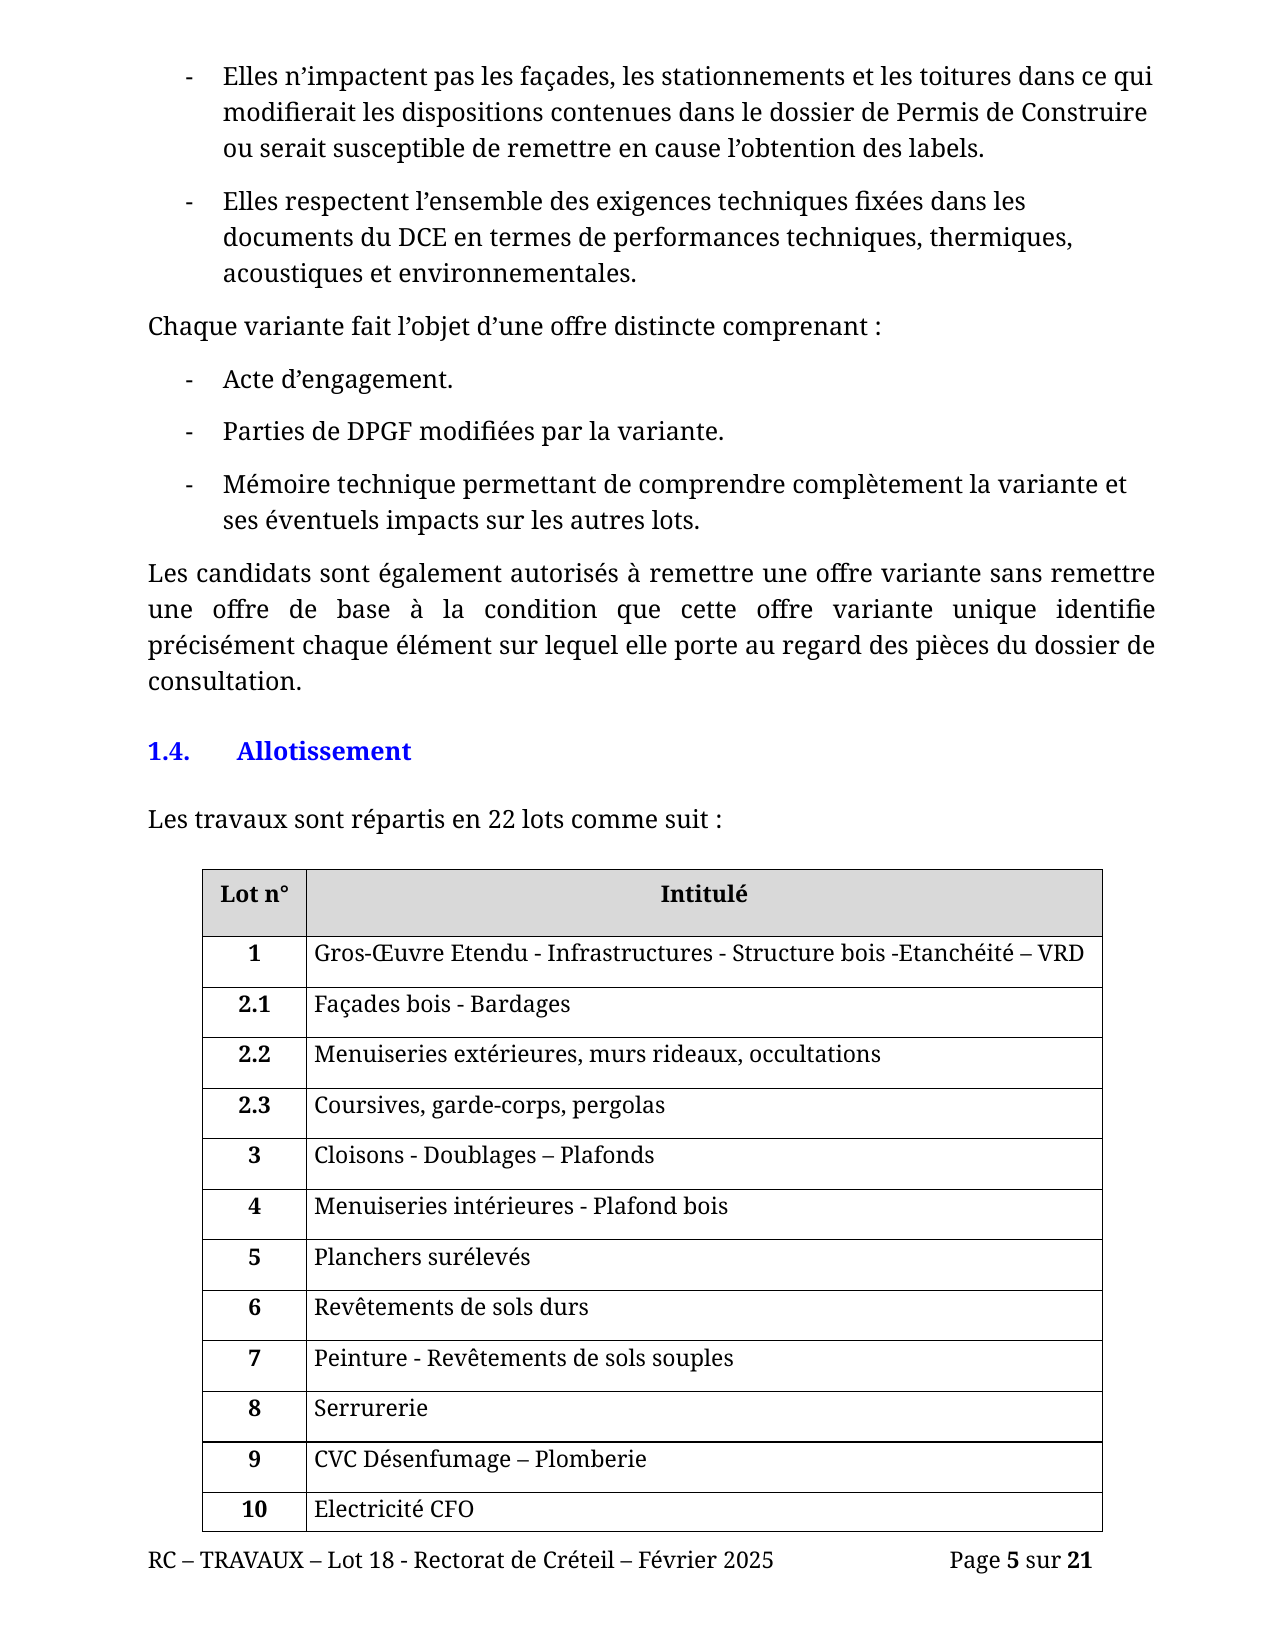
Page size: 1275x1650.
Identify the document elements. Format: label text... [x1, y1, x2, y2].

list Elles respectent l’ensemble des exigences techniques fixées dans les documents du DCE en termes de performances techniques, thermiques, acoustiques et environnementales. [185, 184, 1157, 290]
subtitle Allotissement [148, 734, 1157, 768]
table_cell 2.1 [203, 988, 306, 1037]
table_cell 1 [203, 937, 306, 987]
table_cell 2.2 [203, 1038, 306, 1088]
table_cell Serrurerie [307, 1392, 1102, 1441]
table_cell Revêtements de sols durs [307, 1291, 1102, 1340]
table_cell 2.3 [203, 1089, 306, 1138]
table_cell 7 [203, 1341, 306, 1391]
table_cell Coursives, garde-corps, pergolas [307, 1089, 1102, 1138]
list Elles n’impactent pas les façades, les stationnements et les toitures dans ce qui modifierait les dispositions contenues dans le dossier de Permis de Construire ou serait susceptible de remettre en cause l’obtention des labels. [185, 59, 1157, 165]
table_cell Menuiseries extérieures, murs rideaux, occultations [307, 1038, 1102, 1088]
table_cell Electricité CFO [307, 1493, 1102, 1531]
list Parties de DPGF modifiées par la variante. [185, 414, 1157, 448]
table_cell 10 [203, 1493, 306, 1531]
table_cell 4 [203, 1190, 306, 1239]
table_cell 5 [203, 1240, 306, 1290]
text Les candidats sont également autorisés à remettre une offre variante sans remettre une offre de base à la condition que cette offre variante unique identifie précisément chaque élément sur lequel elle porte au regard des pièces du dossier de consultation. [148, 556, 1157, 698]
table_cell Gros-Œuvre Etendu - Infrastructures - Structure bois -Etanchéité – VRD [307, 937, 1102, 987]
table_cell Peinture - Revêtements de sols souples [307, 1341, 1102, 1391]
table_cell 9 [203, 1443, 306, 1492]
table_cell Planchers surélevés [307, 1240, 1102, 1290]
table_cell Menuiseries intérieures - Plafond bois [307, 1190, 1102, 1239]
table_cell Cloisons - Doublages – Plafonds [307, 1139, 1102, 1189]
table_cell 8 [203, 1392, 306, 1441]
table_header Intitulé [307, 870, 1102, 936]
table_cell 6 [203, 1291, 306, 1340]
table_cell Façades bois - Bardages [307, 988, 1102, 1037]
text Chaque variante fait l’objet d’une offre distincte comprenant : [148, 309, 1157, 343]
table_header Lot n° [203, 870, 306, 936]
table_cell 3 [203, 1139, 306, 1189]
table_cell CVC Désenfumage – Plomberie [307, 1443, 1102, 1492]
text Les travaux sont répartis en 22 lots comme suit : [148, 802, 1157, 836]
list Acte d’engagement. [185, 361, 1157, 395]
list Mémoire technique permettant de comprendre complètement la variante et ses éventuels impacts sur les autres lots. [185, 467, 1157, 537]
